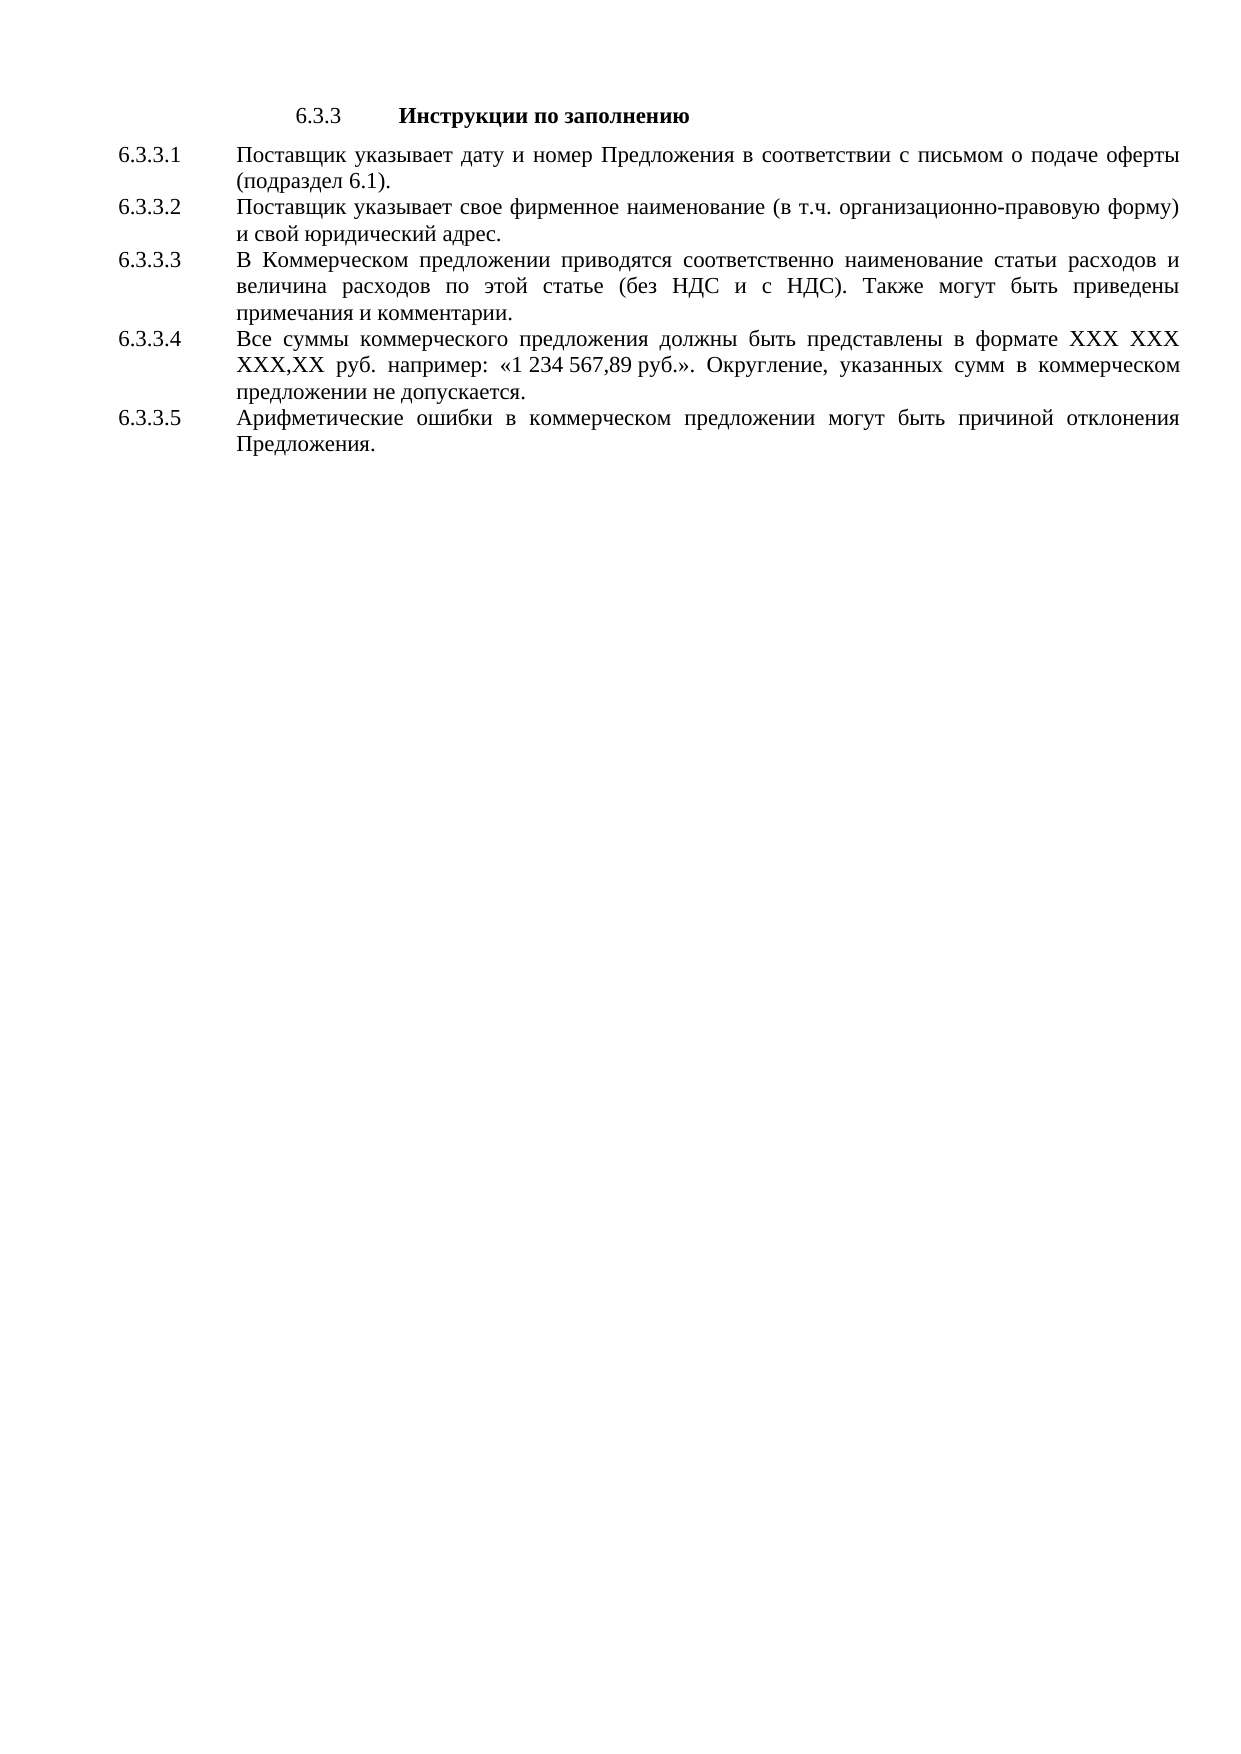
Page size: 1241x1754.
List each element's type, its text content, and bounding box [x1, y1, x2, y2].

text Поставщик указывает свое фирменное наименование (в т.ч. организационно-правовую форму) и свой юридический адрес. [118, 193, 1181, 246]
text Все суммы коммерческого предложения должны быть представлены в формате XXX XXX XXX,XX руб. например: «1 234 567,89 руб.». Округление, указанных сумм в коммерческом предложении не допускается. [118, 325, 1181, 404]
text Арифметические ошибки в коммерческом предложении могут быть причиной отклонения Предложения. [118, 404, 1181, 457]
text В Коммерческом предложении приводятся соответственно наименование статьи расходов и величина расходов по этой статье (без НДС и с НДС). Также могут быть приведены примечания и комментарии. [118, 246, 1181, 325]
text Инструкции по заполнению [236, 102, 1181, 128]
